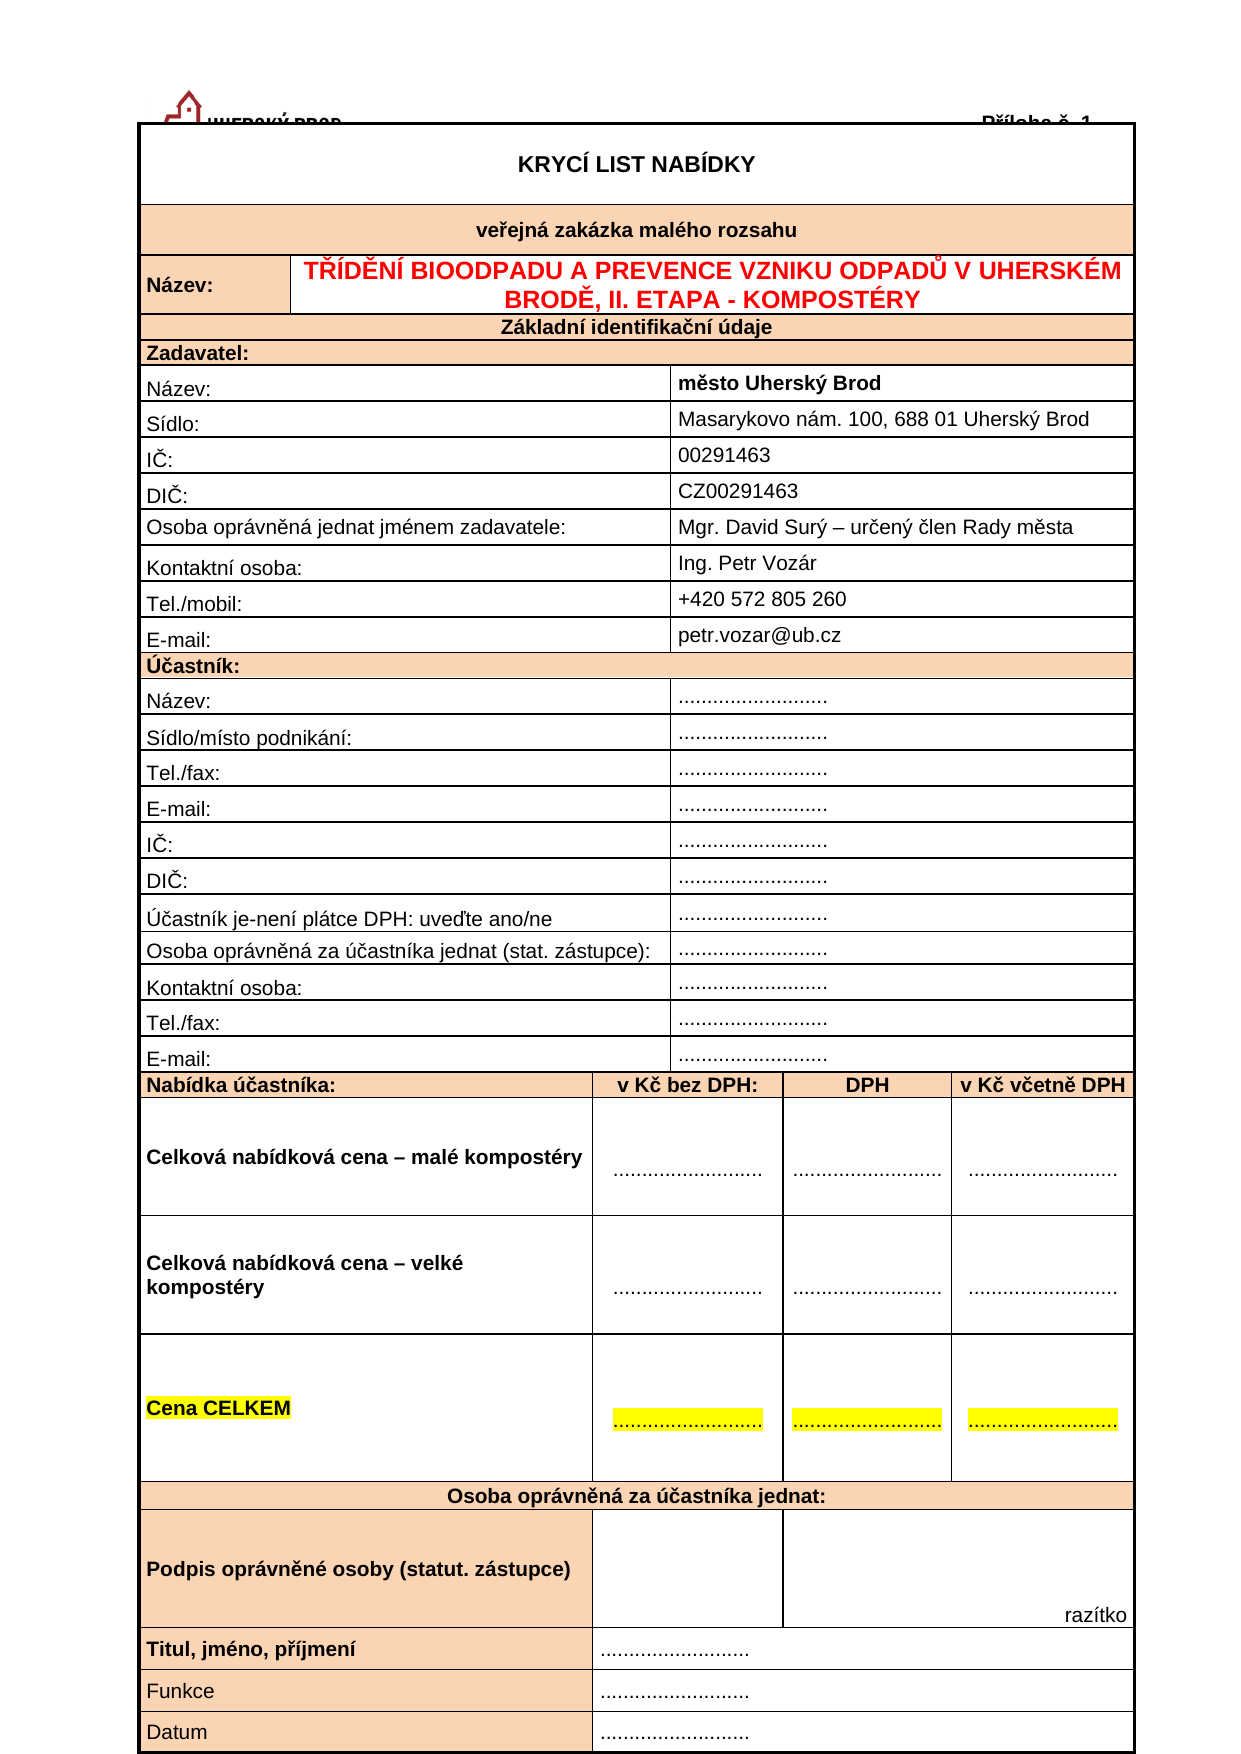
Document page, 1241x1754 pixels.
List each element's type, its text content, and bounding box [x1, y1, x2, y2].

table_cell .......................... [593, 1670, 1133, 1711]
table_cell .......................... [671, 715, 1133, 749]
table_cell Účastník: [141, 653, 1133, 677]
table_cell Nabídka účastníka: [141, 1073, 592, 1097]
table_cell .......................... [671, 895, 1133, 931]
table_cell Cena CELKEM [141, 1335, 592, 1481]
table_cell .......................... [593, 1628, 1133, 1669]
table_cell Osoba oprávněná za účastníka jednat (stat. zástupce): [141, 932, 670, 963]
table_cell Celková nabídková cena – velké kompostéry [141, 1216, 592, 1333]
table_cell Tel./mobil: [141, 582, 670, 616]
table_cell razítko [784, 1510, 1133, 1627]
table_cell .......................... [593, 1098, 782, 1215]
table_cell IČ: [141, 823, 670, 857]
table_cell .......................... [952, 1216, 1133, 1333]
table_cell .......................... [593, 1216, 782, 1333]
table_cell Funkce [141, 1670, 592, 1711]
table_cell .......................... [671, 1001, 1133, 1035]
table_cell Název: [141, 679, 670, 713]
table_cell .......................... [593, 1712, 1133, 1751]
table_cell +420 572 805 260 [671, 582, 1133, 616]
table_cell Masarykovo nám. 100, 688 01 Uherský Brod [671, 402, 1133, 436]
table_cell E-mail: [141, 618, 670, 652]
table_cell Ing. Petr Vozár [671, 546, 1133, 580]
table_cell město Uherský Brod [671, 366, 1133, 400]
table_cell Zadavatel: [141, 341, 1133, 364]
table_cell Účastník je-není plátce DPH: uveďte ano/ne [141, 895, 670, 931]
table_cell .......................... [952, 1098, 1133, 1215]
table_cell veřejná zakázka malého rozsahu [141, 205, 1133, 254]
table_cell [593, 1510, 782, 1627]
table_cell Celková nabídková cena – malé kompostéry [141, 1098, 592, 1215]
table_cell Název: [141, 256, 290, 313]
table_cell petr.vozar@ub.cz [671, 618, 1133, 652]
table_cell Třídění bioodpadu a prevence vzniku odpadů v uherském brodě, II. etapa - kompostéry [291, 256, 1133, 313]
table_cell Název: [141, 366, 670, 400]
table_cell E-mail: [141, 787, 670, 821]
table_header KRYCÍ LIST NABÍDKY [141, 125, 1133, 204]
table_cell Tel./fax: [141, 751, 670, 785]
table_cell Základní identifikační údaje [141, 315, 1133, 339]
table_cell .......................... [671, 932, 1133, 963]
table_cell DIČ: [141, 859, 670, 893]
table_cell Osoba oprávněná jednat jménem zadavatele: [141, 510, 670, 544]
table_cell .......................... [671, 1037, 1133, 1071]
table_cell DPH [784, 1073, 951, 1097]
table_cell .......................... [784, 1216, 951, 1333]
table_cell .......................... [784, 1098, 951, 1215]
table_cell Kontaktní osoba: [141, 965, 670, 999]
table_cell Titul, jméno, příjmení [141, 1628, 592, 1669]
table_cell .......................... [671, 787, 1133, 821]
picture [147, 73, 354, 122]
table_cell .......................... [952, 1335, 1133, 1481]
table_cell .......................... [671, 823, 1133, 857]
table_cell v Kč včetně DPH [952, 1073, 1133, 1097]
table_cell Sídlo/místo podnikání: [141, 715, 670, 749]
table_cell Sídlo: [141, 402, 670, 436]
table_cell Mgr. David Surý – určený člen Rady města [671, 510, 1133, 544]
table_cell .......................... [784, 1335, 951, 1481]
table_cell E-mail: [141, 1037, 670, 1071]
table_cell DIČ: [141, 474, 670, 508]
table_cell .......................... [671, 679, 1133, 713]
table_cell Osoba oprávněná za účastníka jednat: [141, 1482, 1133, 1509]
table_cell Datum [141, 1712, 592, 1751]
table_cell .......................... [671, 859, 1133, 893]
table_cell Podpis oprávněné osoby (statut. zástupce) [141, 1510, 592, 1627]
table_cell Tel./fax: [141, 1001, 670, 1035]
table_cell .......................... [671, 751, 1133, 785]
table_cell .......................... [593, 1335, 782, 1481]
table_cell Kontaktní osoba: [141, 546, 670, 580]
table_cell CZ00291463 [671, 474, 1133, 508]
table_cell 00291463 [671, 438, 1133, 472]
table_cell v Kč bez DPH: [593, 1073, 782, 1097]
table_cell IČ: [141, 438, 670, 472]
table_cell .......................... [671, 965, 1133, 999]
